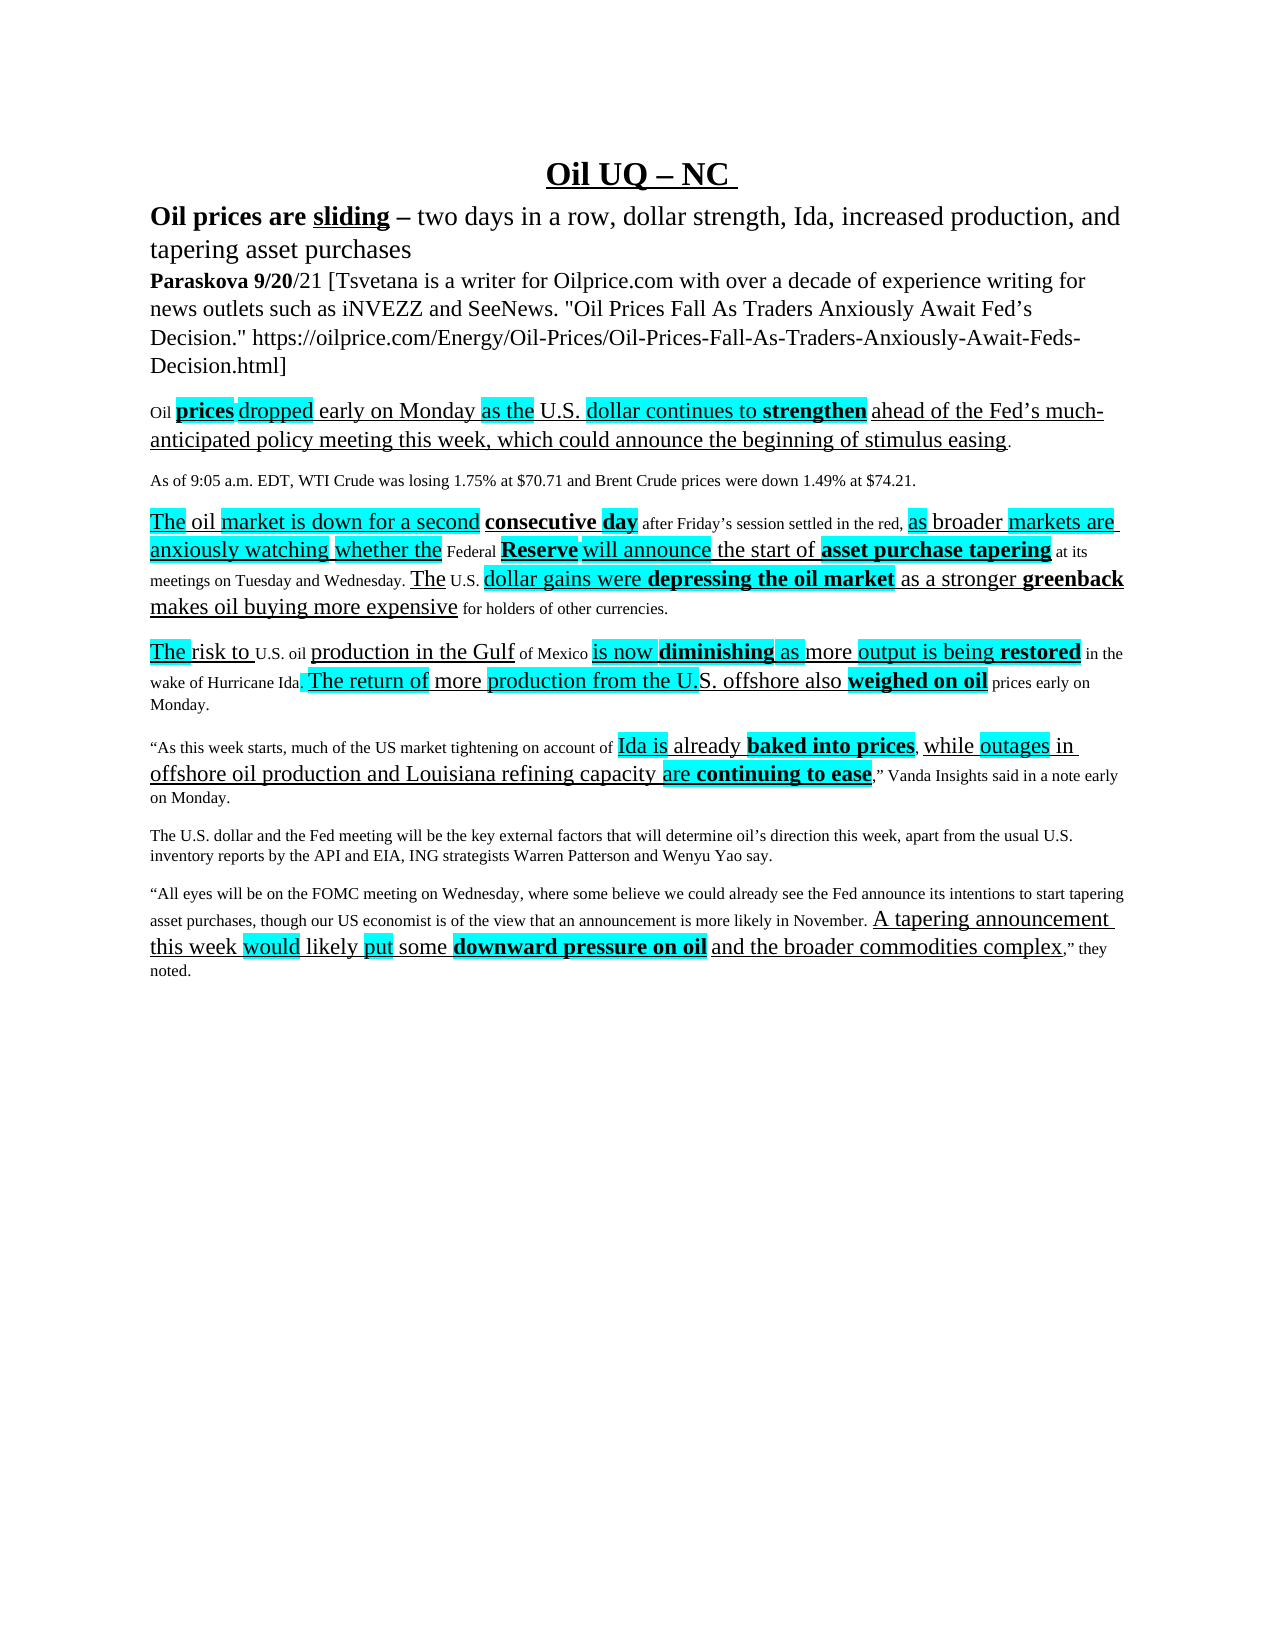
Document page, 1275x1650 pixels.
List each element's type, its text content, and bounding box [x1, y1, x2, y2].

text “All eyes will be on the FOMC meeting on Wednesday, where some believe we could already see the Fed announce its intentions to start tapering asset purchases, though our US economist is of the view that an announcement is more likely in November. A tapering announcement this week would likely put some downward pressure on oil and the broader commodities complex,” they noted. [150, 883, 1125, 980]
text The risk to U.S. oil production in the Gulf of Mexico is now diminishing as more output is being restored in the wake of Hurricane Ida. The return of more production from the U.S. offshore also weighed on oil prices early on Monday. [150, 638, 1125, 714]
subtitle Oil prices are sliding – two days in a row, dollar strength, Ida, increased production, and tapering asset purchases [150, 200, 1125, 264]
text Oil prices dropped early on Monday as the U.S. dollar continues to strengthen ahead of the Fed’s much-anticipated policy meeting this week, which could announce the beginning of stimulus easing. [150, 397, 1125, 452]
subtitle Oil UQ – NC [150, 154, 1125, 192]
text As of 9:05 a.m. EDT, WTI Crude was losing 1.75% at $70.71 and Brent Crude prices were down 1.49% at $74.21. [150, 471, 1125, 490]
text “As this week starts, much of the US market tightening on account of Ida is already baked into prices, while outages in offshore oil production and Louisiana refining capacity are continuing to ease,” Vanda Insights said in a note early on Monday. [150, 732, 1125, 807]
text The U.S. dollar and the Fed meeting will be the key external factors that will determine oil’s direction this week, apart from the usual U.S. inventory reports by the API and EIA, ING strategists Warren Patterson and Wenyu Yao say. [150, 826, 1125, 865]
text Paraskova 9/20/21 [Tsvetana is a writer for Oilprice.com with over a decade of experience writing for news outlets such as iNVEZZ and SeeNews. "Oil Prices Fall As Traders Anxiously Await Fed’s Decision." https://oilprice.com/Energy/Oil-Prices/Oil-Prices-Fall-As-Traders-Anxiously-Await-Feds-Decision.html] [150, 267, 1125, 378]
text The oil market is down for a second consecutive day after Friday’s session settled in the red, as broader markets are anxiously watching whether the Federal Reserve will announce the start of asset purchase tapering at its meetings on Tuesday and Wednesday. The U.S. dollar gains were depressing the oil market as a stronger greenback makes oil buying more expensive for holders of other currencies. [150, 508, 1125, 620]
